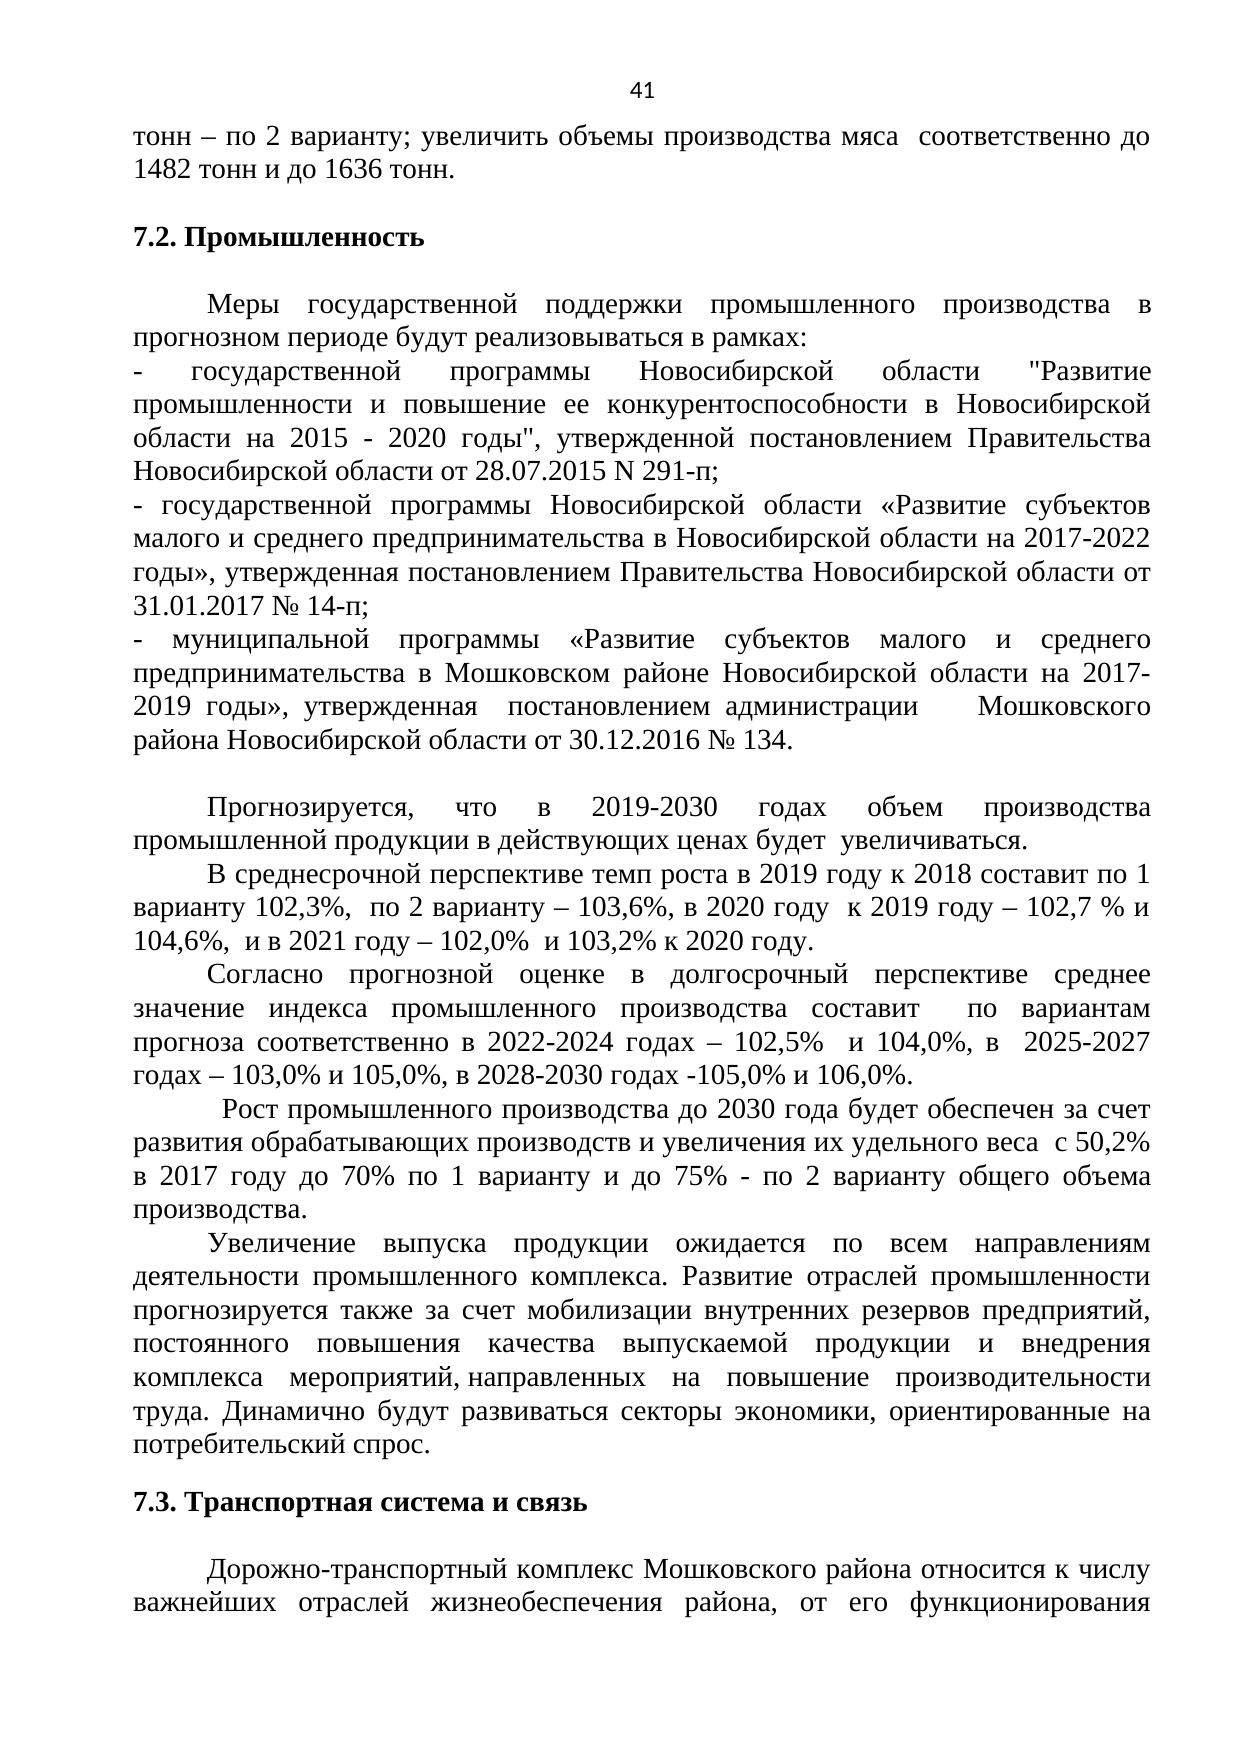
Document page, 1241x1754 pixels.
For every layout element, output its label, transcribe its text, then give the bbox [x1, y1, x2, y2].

text Меры государственной поддержки промышленного производства в прогнозном периоде будут реализовываться в рамках: [133, 286, 1152, 353]
text - государственной программы Новосибирской области «Развитие субъектов малого и среднего предпринимательства в Новосибирской области на 2017-2022 годы», утвержденная постановлением Правительства Новосибирской области от 31.01.2017 № 14-п; [133, 487, 1152, 621]
text Прогнозируется, что в 2019-2030 годах объем производства промышленной продукции в действующих ценах будет увеличиваться. [133, 789, 1152, 856]
list 7.3. Транспортная система и связь [133, 1484, 1152, 1517]
text - государственной программы Новосибирской области "Развитие промышленности и повышение ее конкурентоспособности в Новосибирской области на 2015 - 2020 годы", утвержденной постановлением Правительства Новосибирской области от 28.07.2015 N 291-п; [133, 353, 1152, 487]
text Согласно прогнозной оценке в долгосрочный перспективе среднее значение индекса промышленного производства составит по вариантам прогноза соответственно в 2022-2024 годах – 102,5% и 104,0%, в 2025-2027 годах – 103,0% и 105,0%, в 2028-2030 годах -105,0% и 106,0%. [133, 957, 1152, 1091]
text - муниципальной программы «Развитие субъектов малого и среднего предпринимательства в Мошковском районе Новосибирской области на 2017-2019 годы», утвержденная постановлением администрации Мошковского района Новосибирской области от 30.12.2016 № 134. [133, 621, 1152, 755]
text Рост промышленного производства до 2030 года будет обеспечен за счет развития обрабатывающих производств и увеличения их удельного веса с 50,2% в 2017 году до 70% по 1 варианту и до 75% - по 2 варианту общего объема производства. [133, 1091, 1152, 1225]
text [133, 118, 1152, 185]
list 7.2. Промышленность [133, 219, 1152, 252]
text Увеличение выпуска продукции ожидается по всем направлениям деятельности промышленного комплекса. Развитие отраслей промышленности прогнозируется также за счет мобилизации внутренних резервов предприятий, постоянного повышения качества выпускаемой продукции и внедрения комплекса мероприятий, направленных на повышение производительности труда. Динамично будут развиваться секторы экономики, ориентированные на потребительский спрос. [133, 1225, 1152, 1460]
text В среднесрочной перспективе темп роста в 2019 году к 2018 составит по 1 варианту 102,3%, по 2 варианту – 103,6%, в 2020 году к 2019 году – 102,7 % и 104,6%, и в 2021 году – 102,0% и 103,2% к 2020 году. [133, 856, 1152, 957]
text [133, 1551, 1152, 1618]
